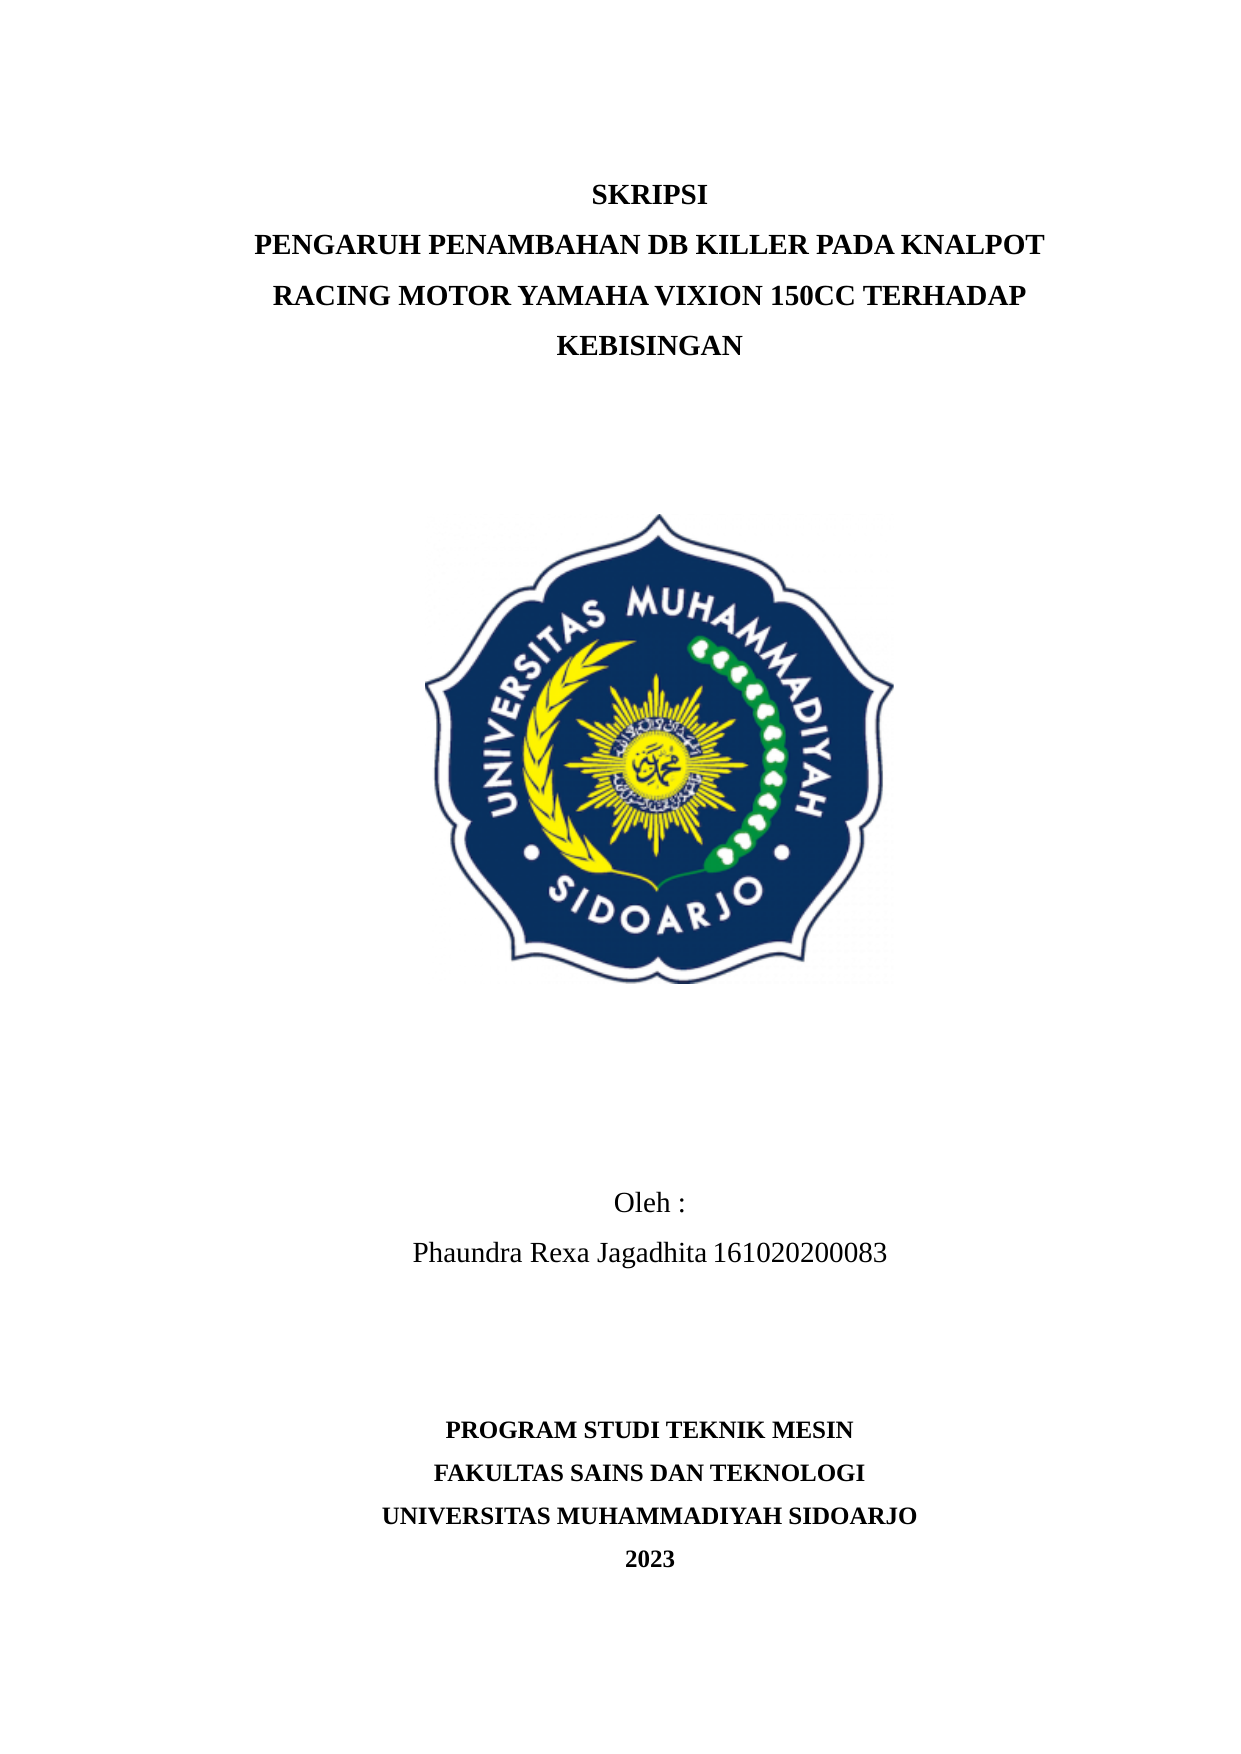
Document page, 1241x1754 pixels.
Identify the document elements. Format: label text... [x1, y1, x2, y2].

text PROGRAM STUDI TEKNIK MESIN [236, 1415, 1063, 1443]
text SKRIPSI [236, 177, 1063, 211]
picture [425, 514, 894, 984]
text Oleh : [236, 1185, 1063, 1218]
text Phaundra Rexa Jagadhita 161020200083 [236, 1235, 1063, 1269]
text FAKULTAS SAINS DAN TEKNOLOGI [236, 1458, 1063, 1487]
text PENGARUH PENAMBAHAN DB KILLER PADA KNALPOT RACING MOTOR YAMAHA VIXION 150CC TERHADAP KEBISINGAN [236, 227, 1063, 362]
text 2023 [236, 1544, 1063, 1573]
text UNIVERSITAS MUHAMMADIYAH SIDOARJO [236, 1501, 1063, 1530]
